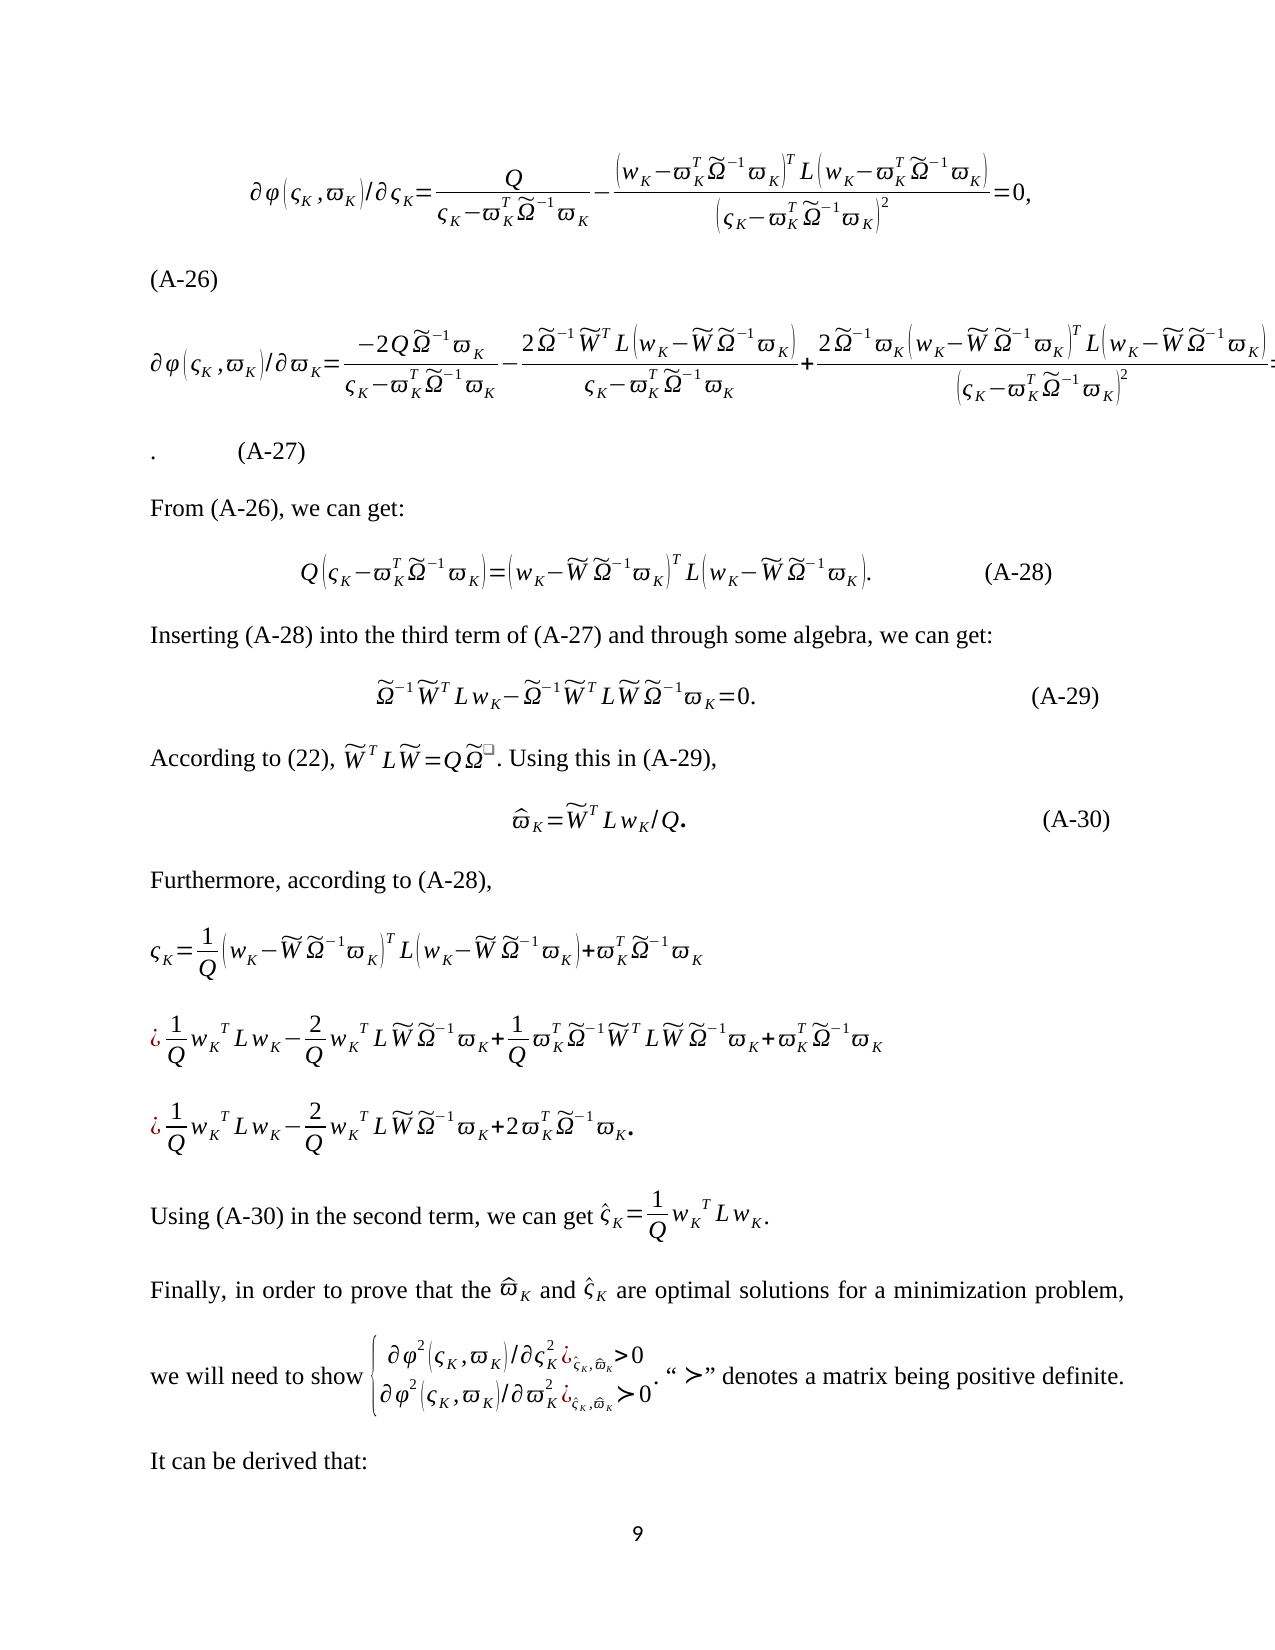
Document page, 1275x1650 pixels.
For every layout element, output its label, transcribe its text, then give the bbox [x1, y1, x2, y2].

text Inserting (A-28) into the third term of (A-27) and through some algebra, we can get: [150, 620, 1125, 649]
text From (A-26), we can get: [150, 493, 1125, 522]
text . (A-28) [150, 551, 1125, 592]
text Using (A-30) in the second term, we can get . [150, 1186, 1125, 1245]
text According to (22), . Using this in (A-29), [150, 742, 1125, 773]
text . [150, 1098, 1125, 1157]
text . (A-27) [150, 322, 1125, 464]
text Finally, in order to prove that the and are optimal solutions for a minimization problem, we will need to show . “ ” denotes a matrix being positive definite. It can be derived that: [150, 1273, 1125, 1475]
text Furthermore, according to (A-28), [150, 865, 1125, 894]
text , (A-26) [150, 150, 1125, 293]
text . (A-30) [150, 801, 1125, 836]
text . (A-29) [150, 678, 1125, 713]
